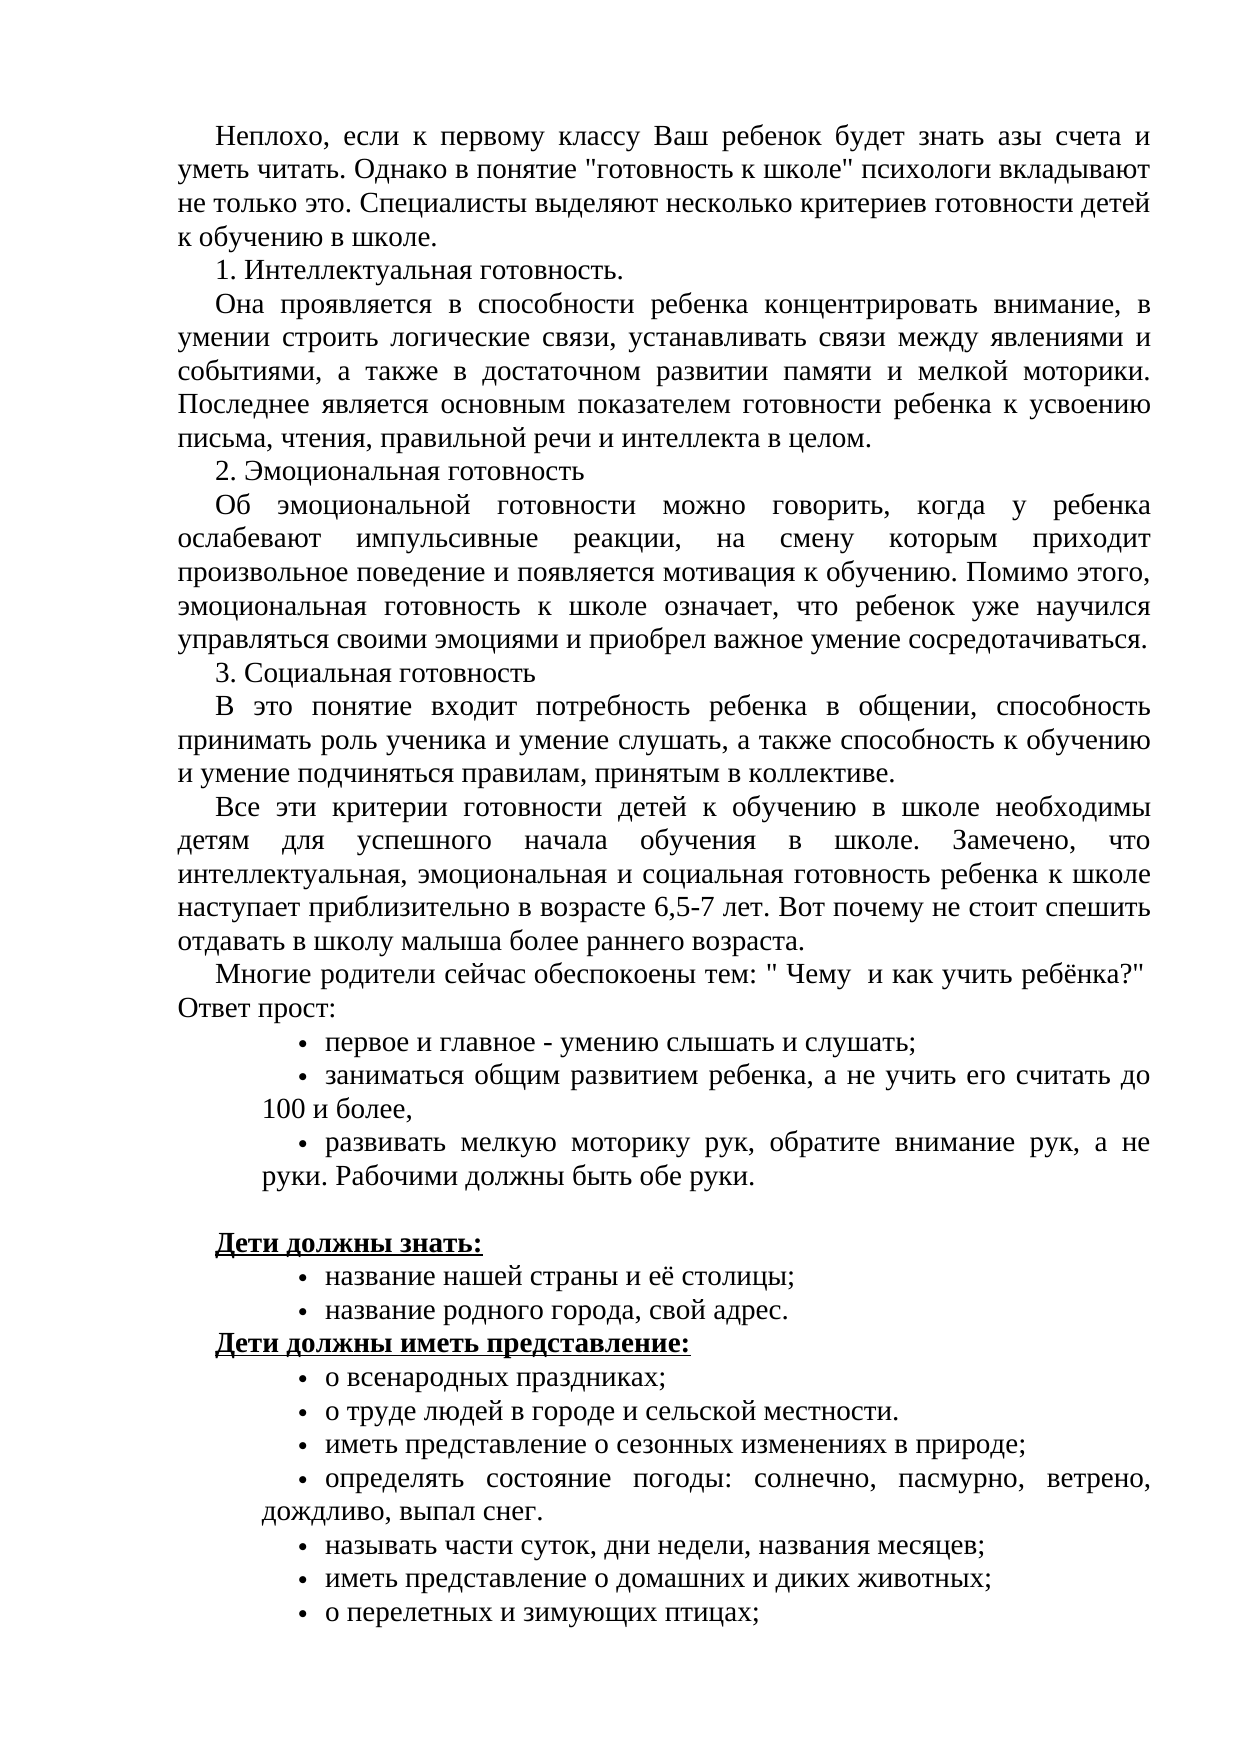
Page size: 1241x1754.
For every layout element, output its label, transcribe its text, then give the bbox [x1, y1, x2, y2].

list название нашей страны и её столицы; [262, 1258, 1152, 1292]
text В это понятие входит потребность ребенка в общении, способность принимать роль ученика и умение слушать, а также способность к обучению и умение подчиняться правилам, принятым в коллективе. [177, 688, 1152, 789]
list иметь представление о сезонных изменениях в природе; [262, 1426, 1152, 1460]
list заниматься общим развитием ребенка, а не учить его считать до 100 и более, [262, 1057, 1152, 1124]
list развивать мелкую моторику рук, обратите внимание рук, а не руки. Рабочими должны быть обе руки. [262, 1124, 1152, 1191]
list называть части суток, дни недели, названия месяцев; [262, 1527, 1152, 1560]
text Об эмоциональной готовности можно говорить, когда у ребенка ослабевают импульсивные реакции, на смену которым приходит произвольное поведение и появляется мотивация к обучению. Помимо этого, эмоциональная готовность к школе означает, что ребенок уже научился управляться своими эмоциями и приобрел важное умение сосредотачиваться. [177, 487, 1152, 655]
list о перелетных и зимующих птицах; [262, 1594, 1152, 1627]
text Многие родители сейчас обеспокоены тем: " Чему и как учить ребёнка?" Ответ прост: [177, 957, 1152, 1024]
text Неплохо, если к первому классу Ваш ребенок будет знать азы счета и уметь читать. Однако в понятие "готовность к школе" психологи вкладывают не только это. Специалисты выделяют несколько критериев готовности детей к обучению в школе. [177, 118, 1152, 252]
text 3. Социальная готовность [177, 655, 1152, 688]
text Дети должны знать: [177, 1225, 1152, 1258]
list первое и главное - умению слышать и слушать; [262, 1024, 1152, 1057]
text Она проявляется в способности ребенка концентрировать внимание, в умении строить логические связи, устанавливать связи между явлениями и событиями, а также в достаточном развитии памяти и мелкой моторики. Последнее является основным показателем готовности ребенка к усвоению письма, чтения, правильной речи и интеллекта в целом. [177, 286, 1152, 453]
list определять состояние погоды: солнечно, пасмурно, ветрено, дождливо, выпал снег. [262, 1460, 1152, 1527]
list о труде людей в городе и сельской местности. [262, 1393, 1152, 1426]
text Дети должны иметь представление: [177, 1326, 1152, 1359]
text 2. Эмоциональная готовность [177, 453, 1152, 487]
list о всенародных праздниках; [262, 1359, 1152, 1393]
list иметь представление о домашних и диких животных; [262, 1560, 1152, 1594]
text 1. Интеллектуальная готовность. [177, 252, 1152, 286]
list название родного города, свой адрес. [262, 1292, 1152, 1326]
text Все эти критерии готовности детей к обучению в школе необходимы детям для успешного начала обучения в школе. Замечено, что интеллектуальная, эмоциональная и социальная готовность ребенка к школе наступает приблизительно в возрасте 6,5-7 лет. Вот почему не стоит спешить отдавать в школу малыша более раннего возраста. [177, 789, 1152, 957]
